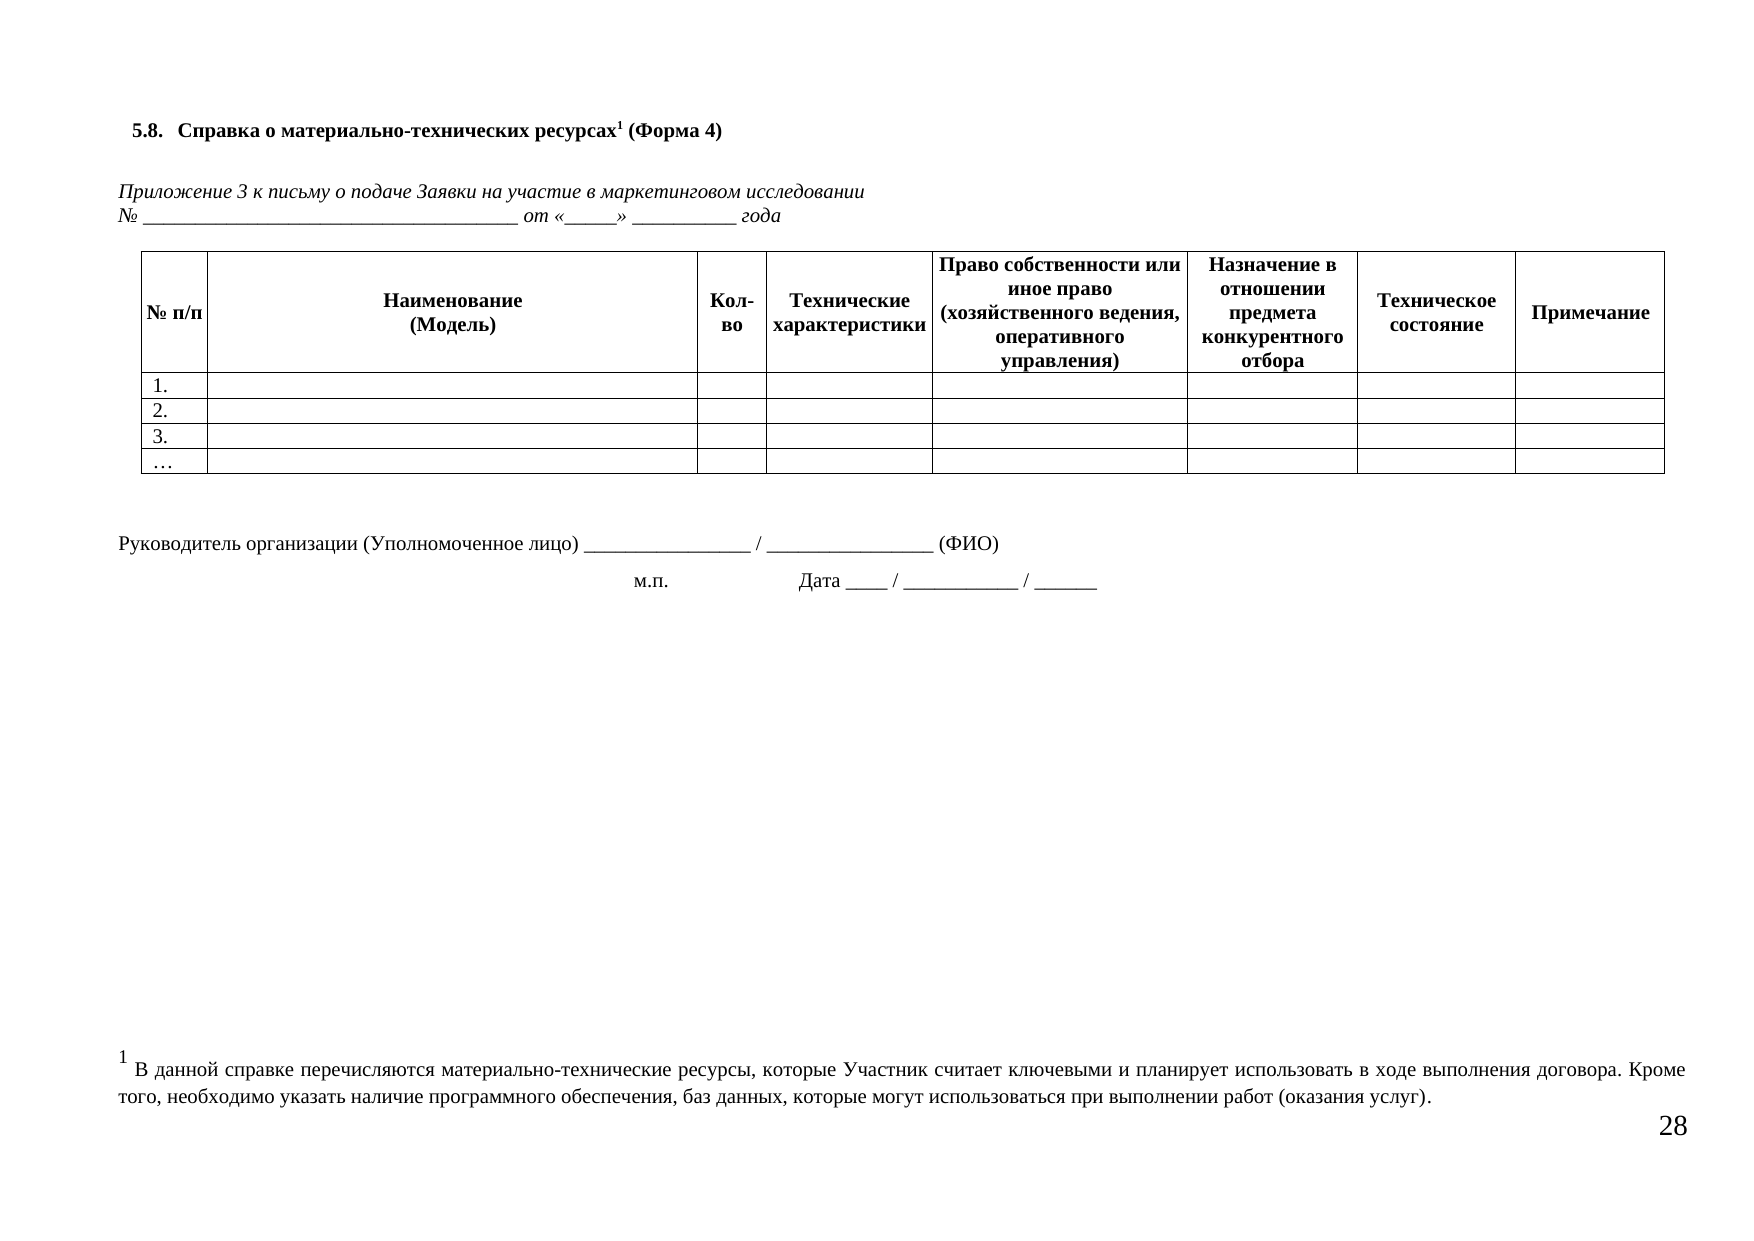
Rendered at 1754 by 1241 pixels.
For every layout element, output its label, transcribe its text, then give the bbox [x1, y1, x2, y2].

table_cell [933, 399, 1187, 422]
text Приложение 3 к письму о подаче Заявки на участие в маркетинговом исследовании [118, 179, 1687, 203]
table_cell [142, 373, 207, 397]
table_header Примечание [1516, 252, 1664, 372]
table_header Право собственности или иное право (хозяйственного ведения, оперативного управления) [933, 252, 1187, 372]
table_cell [1358, 399, 1515, 422]
table_header № п/п [142, 252, 207, 372]
table_cell [767, 373, 932, 397]
table_header Технические характеристики [767, 252, 932, 372]
table_cell … [142, 449, 207, 473]
table_cell [767, 449, 932, 473]
table_cell [1188, 373, 1357, 397]
table_cell [1516, 424, 1664, 448]
table_cell [1516, 373, 1664, 397]
table_cell [208, 449, 697, 473]
table_cell [208, 399, 697, 422]
table_header Кол-во [698, 252, 766, 372]
table_cell [933, 424, 1187, 448]
table_cell [698, 449, 766, 473]
table_cell [933, 373, 1187, 397]
table_cell [208, 373, 697, 397]
table_cell [1188, 449, 1357, 473]
table_cell [142, 399, 207, 422]
table_cell [1516, 449, 1664, 473]
table_cell [767, 399, 932, 422]
table_cell [933, 449, 1187, 473]
table_cell [1358, 424, 1515, 448]
table_cell [1516, 399, 1664, 422]
table_cell [1188, 424, 1357, 448]
table_cell [1358, 449, 1515, 473]
table_cell [142, 424, 207, 448]
table_header Техническое состояние [1358, 252, 1515, 372]
text Руководитель организации (Уполномоченное лицо) ________________ / ________________ (ФИО) [118, 531, 1687, 555]
table_cell [767, 424, 932, 448]
table_cell [698, 424, 766, 448]
text № ____________________________________ от «_____» __________ года [118, 203, 1687, 227]
table_cell [208, 424, 697, 448]
table_header Назначение в отношении предмета конкурентного отбора [1188, 252, 1357, 372]
list Справка о материально-технических ресурсах (Форма 4) [132, 118, 1687, 142]
table_header Наименование (Модель) [208, 252, 697, 372]
text м.п. Дата ____ / ___________ / ______ [118, 568, 1687, 592]
table_cell [698, 399, 766, 422]
table_cell [1358, 373, 1515, 397]
table_cell [698, 373, 766, 397]
table_cell [1188, 399, 1357, 422]
